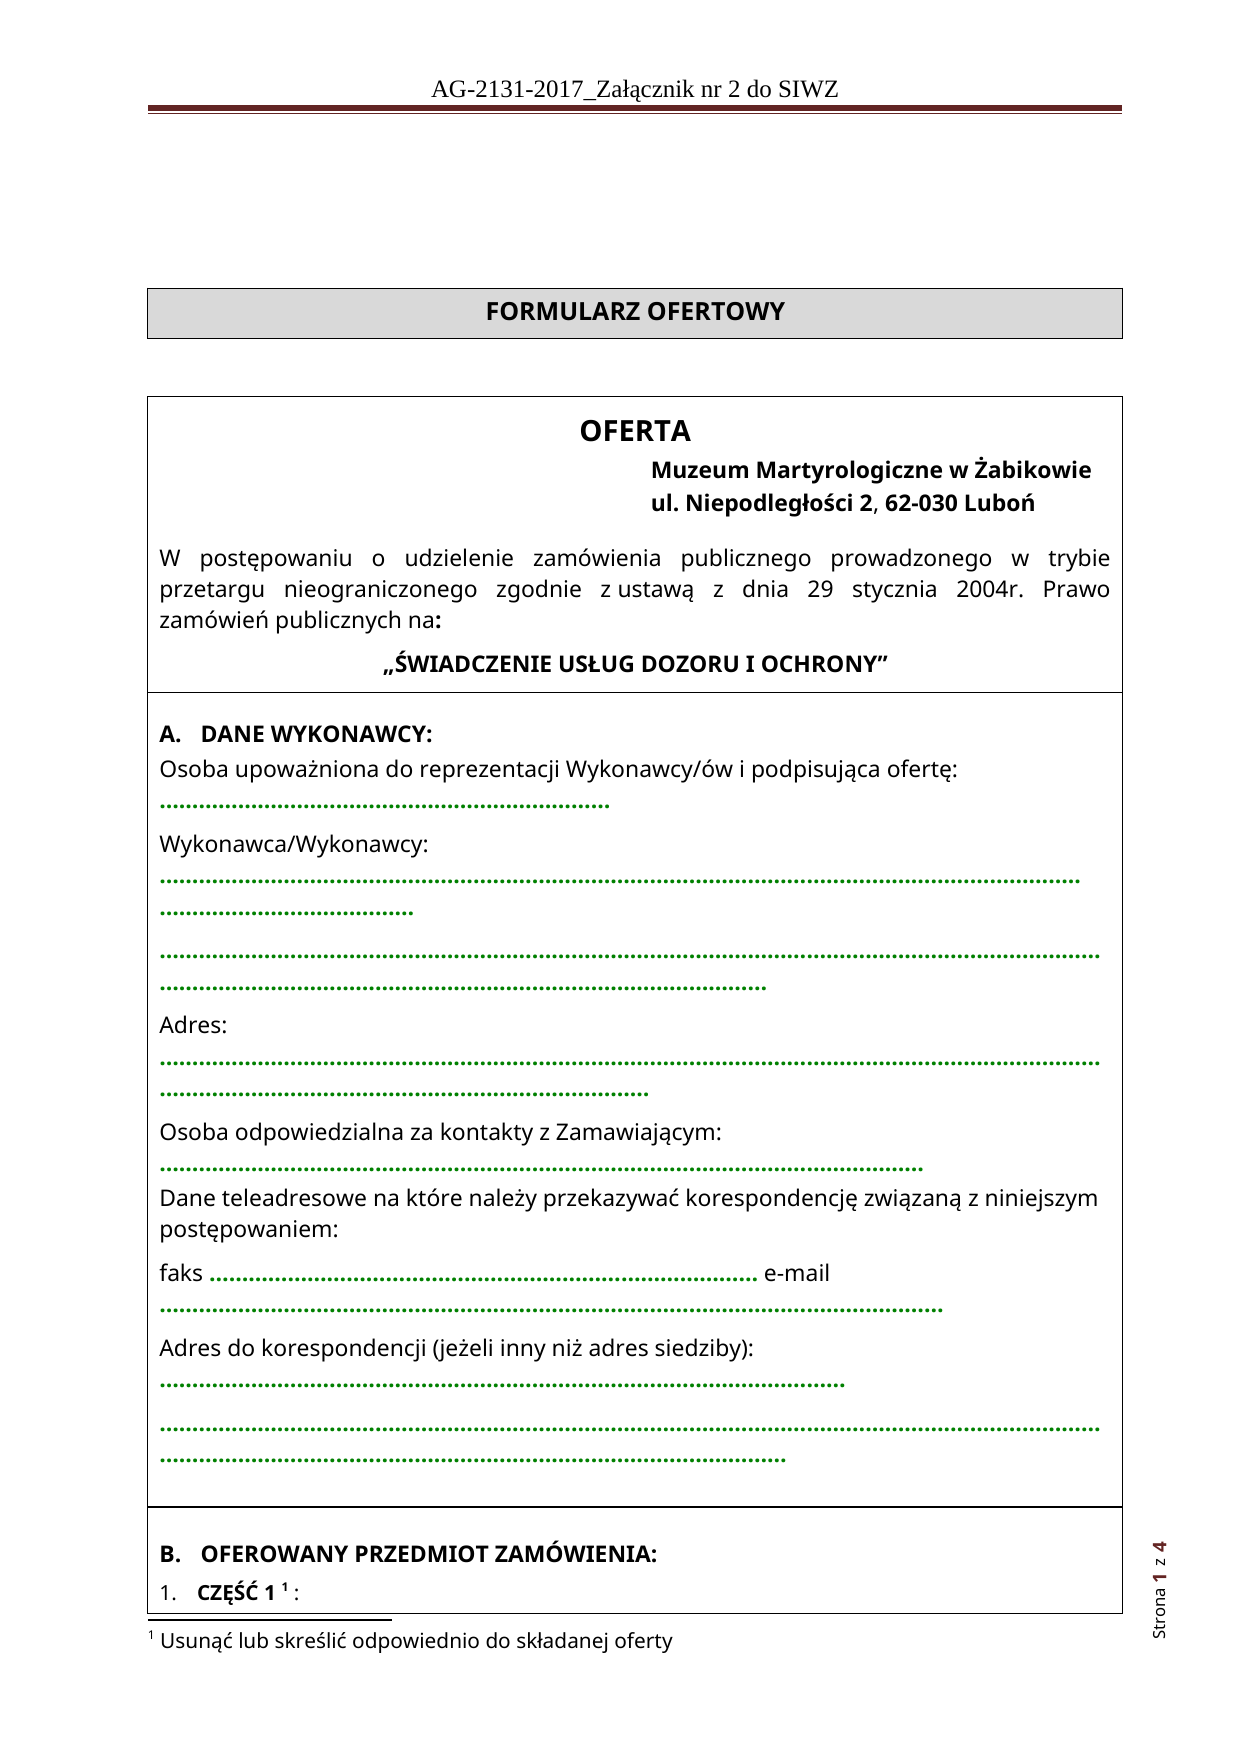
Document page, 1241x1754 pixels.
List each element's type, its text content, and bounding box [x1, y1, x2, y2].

table_header OFERTA Muzeum Martyrologiczne w Żabikowie ul. Niepodległości 2, 62-030 Luboń W postępowaniu o udzielenie zamówienia publicznego prowadzonego w trybie przetargu nieograniczonego zgodnie z ustawą z dnia 29 stycznia 2004r. Prawo zamówień publicznych na: „ŚWIADCZENIE USŁUG DOZORU I OCHRONY” [148, 397, 1122, 692]
table_header FORMULARZ OFERTOWY [148, 289, 1122, 338]
table_cell DANE WYKONAWCY: Osoba upoważniona do reprezentacji Wykonawcy/ów i podpisująca ofertę: …………………………………………………………… Wykonawca/Wykonawcy: …………………………………………………………………………………………….……………………………..………………………………… ………………………………………………………………………………………………………………………………………………………………………………………………………………… Adres: ………………………………………………………………………………………………………………………………………………………………………………………………… Osoba odpowiedzialna za kontakty z Zamawiającym: ……………………………………………………………………………………………………… Dane teleadresowe na które należy przekazywać korespondencję związaną z niniejszym postępowaniem: faks ………………………………………………………………………… e-mail ………………………………………………………………………………………………………… Adres do korespondencji (jeżeli inny niż adres siedziby): …………………………………………………………………………………………… …………………………………………………………………………………………………………………………………………………………………………………………………………………… [148, 693, 1122, 1506]
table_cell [148, 1508, 1122, 1612]
